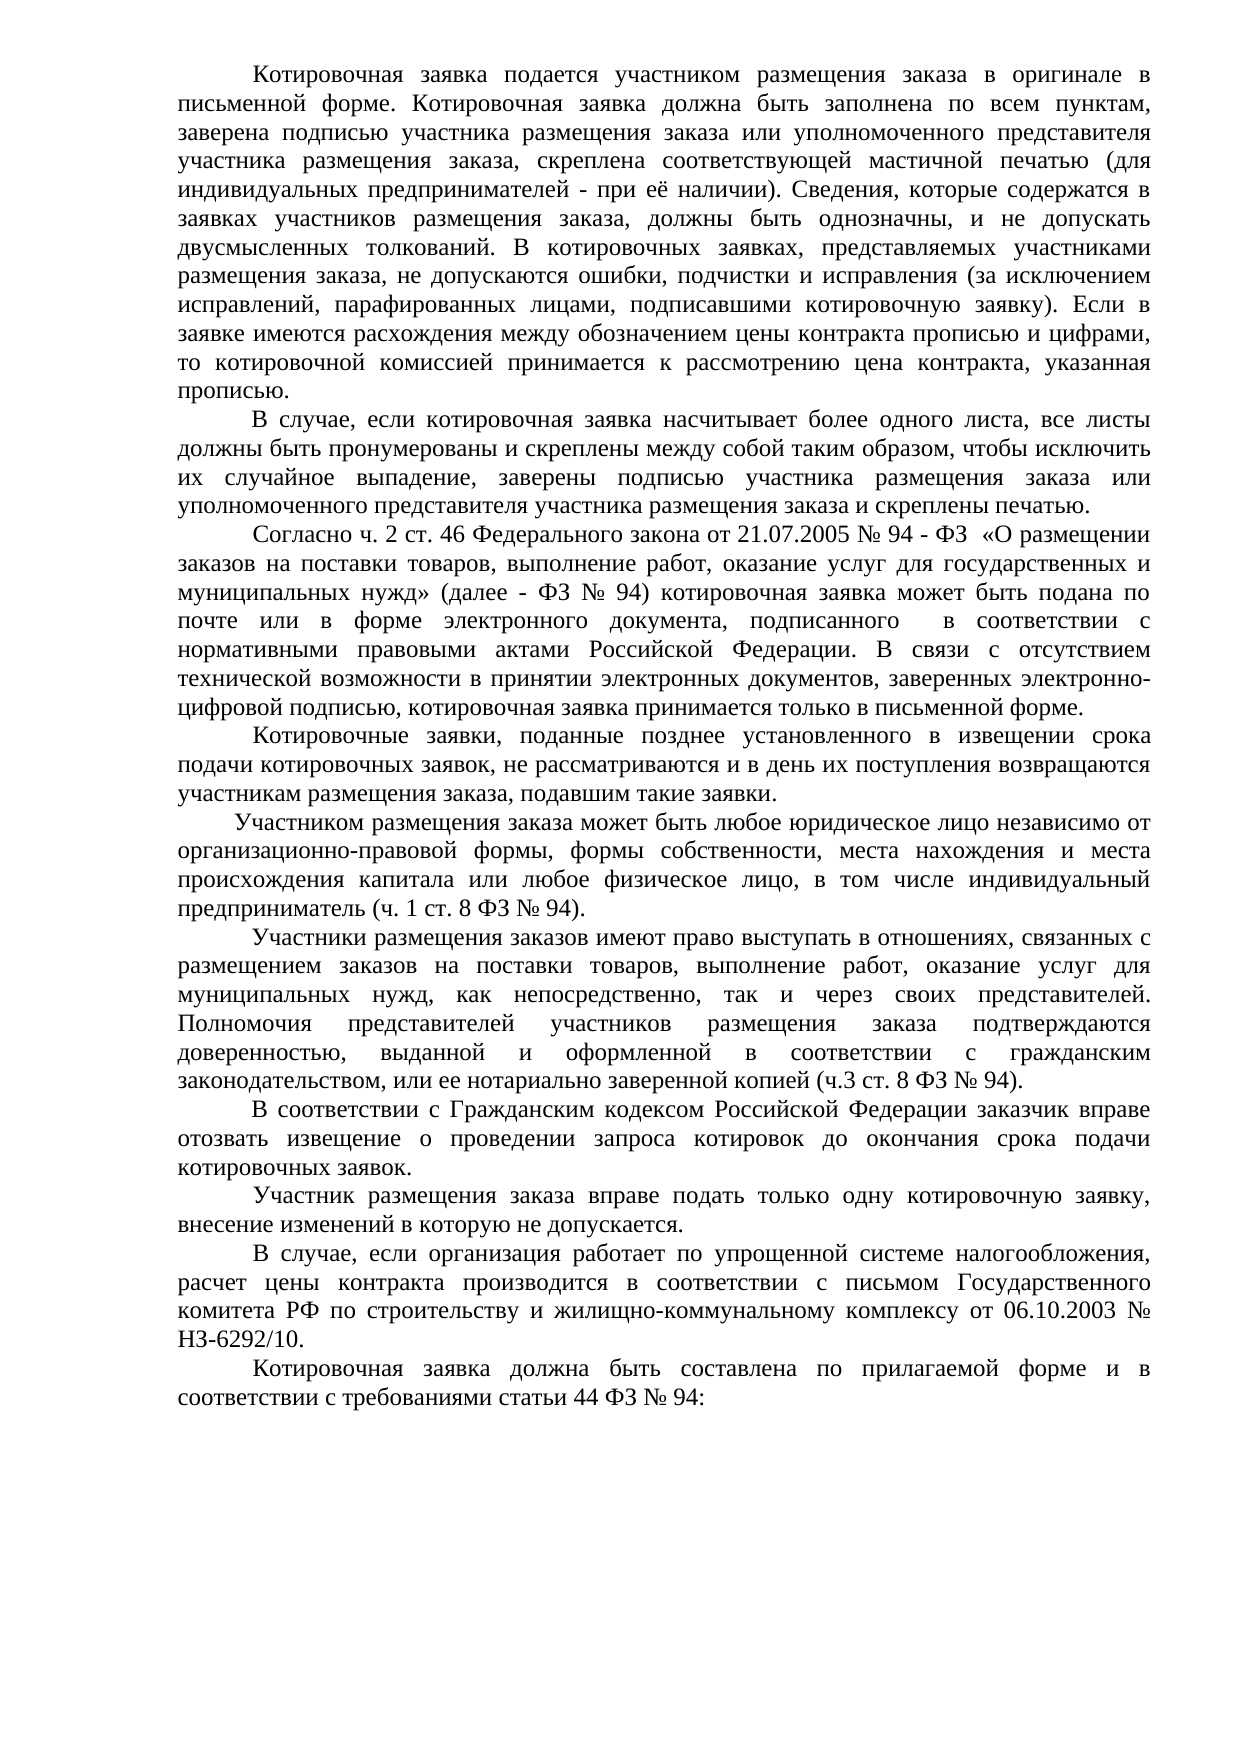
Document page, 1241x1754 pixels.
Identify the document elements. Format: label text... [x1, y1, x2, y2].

text В случае, если котировочная заявка насчитывает более одного листа, все листы должны быть пронумерованы и скреплены между собой таким образом, чтобы исключить их случайное выпадение, заверены подписью участника размещения заказа или уполномоченного представителя участника размещения заказа и скреплены печатью. [177, 404, 1152, 519]
text Участник размещения заказа вправе подать только одну котировочную заявку, внесение изменений в которую не допускается. [177, 1180, 1152, 1238]
text Котировочные заявки, поданные позднее установленного в извещении срока подачи котировочных заявок, не рассматриваются и в день их поступления возвращаются участникам размещения заказа, подавшим такие заявки. [177, 720, 1152, 807]
text Участником размещения заказа может быть любое юридическое лицо независимо от организационно-правовой формы, формы собственности, места нахождения и места происхождения капитала или любое физическое лицо, в том числе индивидуальный предприниматель (ч. 1 ст. 8 ФЗ № 94). [177, 807, 1152, 922]
text В соответствии с Гражданским кодексом Российской Федерации заказчик вправе отозвать извещение о проведении запроса котировок до окончания срока подачи котировочных заявок. [177, 1094, 1152, 1180]
text Участники размещения заказов имеют право выступать в отношениях, связанных с размещением заказов на поставки товаров, выполнение работ, оказание услуг для муниципальных нужд, как непосредственно, так и через своих представителей. Полномочия представителей участников размещения заказа подтверждаются доверенностью, выданной и оформленной в соответствии с гражданским законодательством, или ее нотариально заверенной копией (ч.3 ст. 8 ФЗ № 94). [177, 922, 1152, 1094]
text Котировочная заявка подается участником размещения заказа в оригинале в письменной форме. Котировочная заявка должна быть заполнена по всем пунктам, заверена подписью участника размещения заказа или уполномоченного представителя участника размещения заказа, скреплена соответствующей мастичной печатью (для индивидуальных предпринимателей - при её наличии). Сведения, которые содержатся в заявках участников размещения заказа, должны быть однозначны, и не допускать двусмысленных толкований. В котировочных заявках, представляемых участниками размещения заказа, не допускаются ошибки, подчистки и исправления (за исключением исправлений, парафированных лицами, подписавшими котировочную заявку). Если в заявке имеются расхождения между обозначением цены контракта прописью и цифрами, то котировочной комиссией принимается к рассмотрению цена контракта, указанная прописью. [177, 59, 1152, 404]
text Согласно ч. 2 ст. 46 Федерального закона от 21.07.2005 № 94 - ФЗ «О размещении заказов на поставки товаров, выполнение работ, оказание услуг для государственных и муниципальных нужд» (далее - ФЗ № 94) котировочная заявка может быть подана по почте или в форме электронного документа, подписанного в соответствии с нормативными правовыми актами Российской Федерации. В связи с отсутствием технической возможности в принятии электронных документов, заверенных электронно-цифровой подписью, котировочная заявка принимается только в письменной форме. [177, 519, 1152, 720]
text В случае, если организация работает по упрощенной системе налогообложения, расчет цены контракта производится в соответствии с письмом Государственного комитета РФ по строительству и жилищно-коммунальному комплексу от 06.10.2003 № НЗ-6292/10. [177, 1238, 1152, 1353]
text Котировочная заявка должна быть составлена по прилагаемой форме и в соответствии с требованиями статьи 44 ФЗ № 94: [177, 1353, 1152, 1410]
